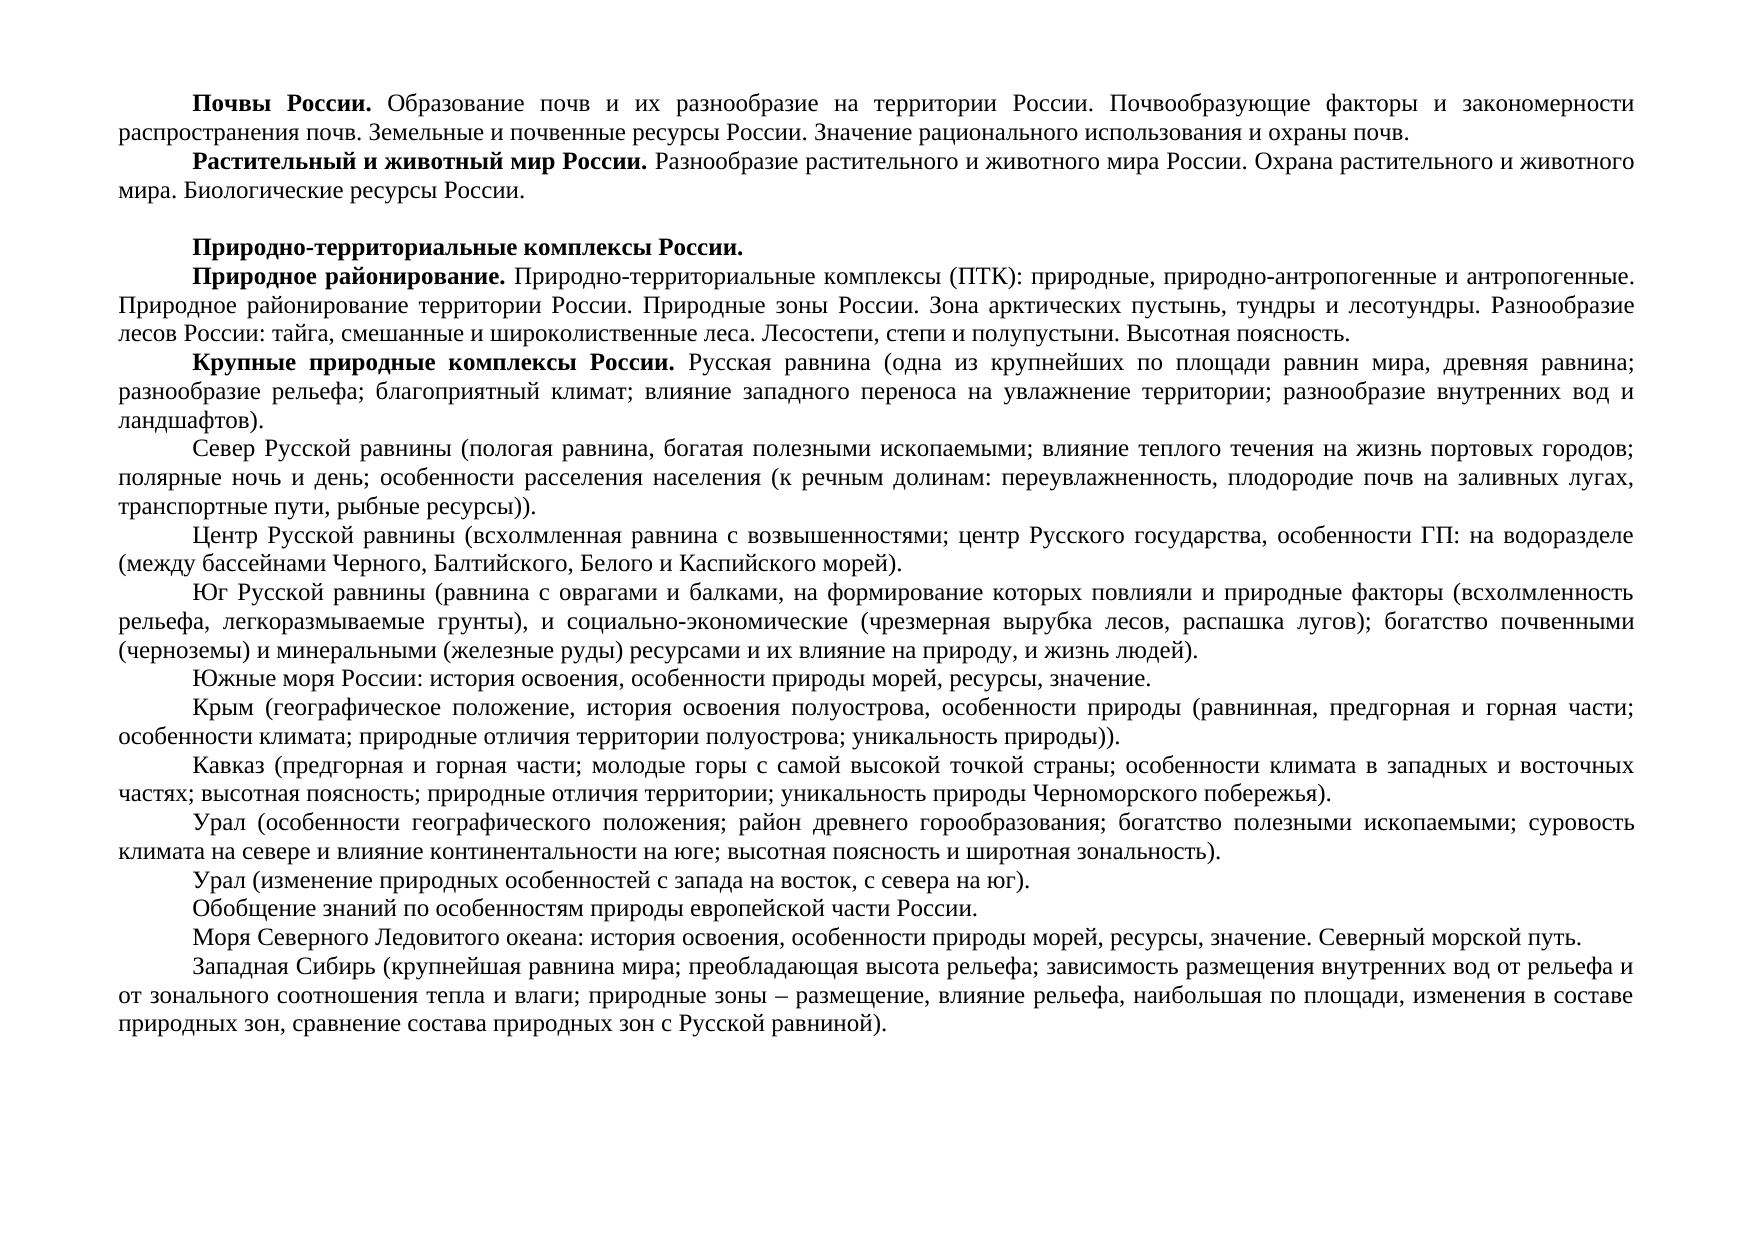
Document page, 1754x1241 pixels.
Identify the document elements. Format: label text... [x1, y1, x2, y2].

text Юг Русской равнины (равнина с оврагами и балками, на формирование которых повлияли и природные факторы (всхолмленность рельефа, легкоразмываемые грунты), и социально-экономические (чрезмерная вырубка лесов, распашка лугов); богатство почвенными (черноземы) и минеральными (железные руды) ресурсами и их влияние на природу, и жизнь людей). [118, 577, 1636, 663]
text Урал (особенности географического положения; район древнего горообразования; богатство полезными ископаемыми; суровость климата на севере и влияние континентальности на юге; высотная поясность и широтная зональность). [118, 807, 1636, 865]
text Центр Русской равнины (всхолмленная равнина с возвышенностями; центр Русского государства, особенности ГП: на водоразделе (между бассейнами Черного, Балтийского, Белого и Каспийского морей). [118, 520, 1636, 577]
text Южные моря России: история освоения, особенности природы морей, ресурсы, значение. [118, 663, 1636, 692]
text Север Русской равнины (пологая равнина, богатая полезными ископаемыми; влияние теплого течения на жизнь портовых городов; полярные ночь и день; особенности расселения населения (к речным долинам: переувлажненность, плодородие почв на заливных лугах, транспортные пути, рыбные ресурсы)). [118, 433, 1636, 520]
text Кавказ (предгорная и горная части; молодые горы с самой высокой точкой страны; особенности климата в западных и восточных частях; высотная поясность; природные отличия территории; уникальность природы Черноморского побережья). [118, 750, 1636, 807]
text Моря Северного Ледовитого океана: история освоения, особенности природы морей, ресурсы, значение. Северный морской путь. [118, 922, 1636, 951]
text Растительный и животный мир России. Разнообразие растительного и животного мира России. Охрана растительного и животного мира. Биологические ресурсы России. [118, 146, 1636, 203]
text Урал (изменение природных особенностей с запада на восток, с севера на юг). [118, 865, 1636, 893]
text Западная Сибирь (крупнейшая равнина мира; преобладающая высота рельефа; зависимость размещения внутренних вод от рельефа и от зонального соотношения тепла и влаги; природные зоны – размещение, влияние рельефа, наибольшая по площади, изменения в составе природных зон, сравнение состава природных зон с Русской равниной). [118, 951, 1636, 1037]
text Почвы России. Образование почв и их разнообразие на территории России. Почвообразующие факторы и закономерности распространения почв. Земельные и почвенные ресурсы России. Значение рационального использования и охраны почв. [118, 88, 1636, 146]
text Природное районирование. Природно-территориальные комплексы (ПТК): природные, природно-антропогенные и антропогенные. Природное районирование территории России. Природные зоны России. Зона арктических пустынь, тундры и лесотундры. Разнообразие лесов России: тайга, смешанные и широколиственные леса. Лесостепи, степи и полупустыни. Высотная поясность. [118, 261, 1636, 347]
text Крым (географическое положение, история освоения полуострова, особенности природы (равнинная, предгорная и горная части; особенности климата; природные отличия территории полуострова; уникальность природы)). [118, 692, 1636, 750]
text Обобщение знаний по особенностям природы европейской части России. [118, 893, 1636, 922]
text Крупные природные комплексы России. Русская равнина (одна из крупнейших по площади равнин мира, древняя равнина; разнообразие рельефа; благоприятный климат; влияние западного переноса на увлажнение территории; разнообразие внутренних вод и ландшафтов). [118, 347, 1636, 433]
text Природно-территориальные комплексы России. [118, 232, 1636, 261]
